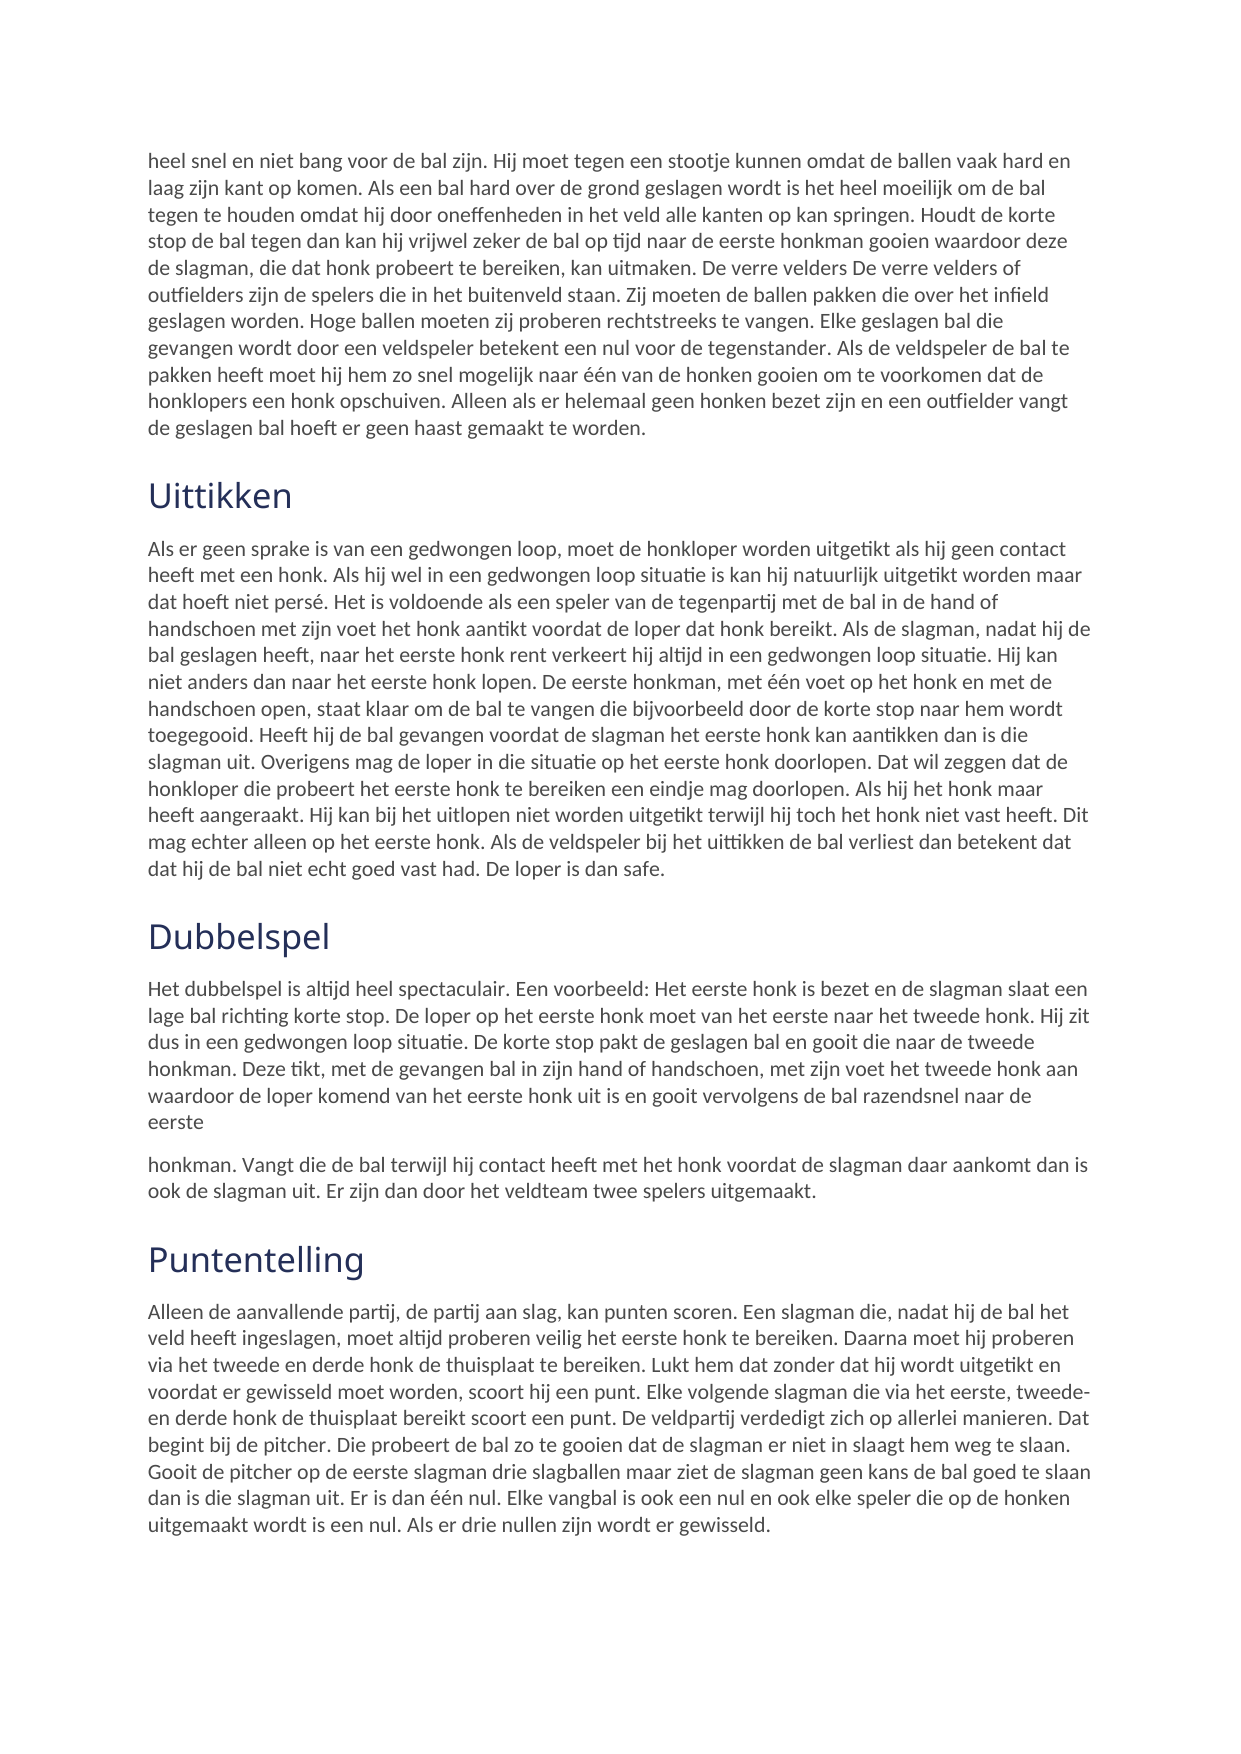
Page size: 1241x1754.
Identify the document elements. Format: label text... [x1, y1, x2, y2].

text Als er geen sprake is van een gedwongen loop, moet de honkloper worden uitgetikt als hij geen contact heeft met een honk. Als hij wel in een gedwongen loop situatie is kan hij natuurlijk uitgetikt worden maar dat hoeft niet persé. Het is voldoende als een speler van de tegenpartij met de bal in de hand of handschoen met zijn voet het honk aantikt voordat de loper dat honk bereikt. Als de slagman, nadat hij de bal geslagen heeft, naar het eerste honk rent verkeert hij altijd in een gedwongen loop situatie. Hij kan niet anders dan naar het eerste honk lopen. De eerste honkman, met één voet op het honk en met de handschoen open, staat klaar om de bal te vangen die bijvoorbeeld door de korte stop naar hem wordt toegegooid. Heeft hij de bal gevangen voordat de slagman het eerste honk kan aantikken dan is die slagman uit. Overigens mag de loper in die situatie op het eerste honk doorlopen. Dat wil zeggen dat de honkloper die probeert het eerste honk te bereiken een eindje mag doorlopen. Als hij het honk maar heeft aangeraakt. Hij kan bij het uitlopen niet worden uitgetikt terwijl hij toch het honk niet vast heeft. Dit mag echter alleen op het eerste honk. Als de veldspeler bij het uittikken de bal verliest dan betekent dat dat hij de bal niet echt goed vast had. De loper is dan safe. [148, 535, 1093, 881]
text Uittikken [148, 472, 1093, 519]
text Dubbelspel [148, 913, 1093, 959]
text Alleen de aanvallende partij, de partij aan slag, kan punten scoren. Een slagman die, nadat hij de bal het veld heeft ingeslagen, moet altijd proberen veilig het eerste honk te bereiken. Daarna moet hij proberen via het tweede en derde honk de thuisplaat te bereiken. Lukt hem dat zonder dat hij wordt uitgetikt en voordat er gewisseld moet worden, scoort hij een punt. Elke volgende slagman die via het eerste, tweede- en derde honk de thuisplaat bereikt scoort een punt. De veldpartij verdedigt zich op allerlei manieren. Dat begint bij de pitcher. Die probeert de bal zo te gooien dat de slagman er niet in slaagt hem weg te slaan. Gooit de pitcher op de eerste slagman drie slagballen maar ziet de slagman geen kans de bal goed te slaan dan is die slagman uit. Er is dan één nul. Elke vangbal is ook een nul en ook elke speler die op de honken uitgemaakt wordt is een nul. Als er drie nullen zijn wordt er gewisseld. [148, 1298, 1093, 1538]
text Puntentelling [148, 1235, 1093, 1282]
text Het dubbelspel is altijd heel spectaculair. Een voorbeeld: Het eerste honk is bezet en de slagman slaat een lage bal richting korte stop. De loper op het eerste honk moet van het eerste naar het tweede honk. Hij zit dus in een gedwongen loop situatie. De korte stop pakt de geslagen bal en gooit die naar de tweede honkman. Deze tikt, met de gevangen bal in zijn hand of handschoen, met zijn voet het tweede honk aan waardoor de loper komend van het eerste honk uit is en gooit vervolgens de bal razendsnel naar de eerste [148, 975, 1093, 1135]
text honkman. Vangt die de bal terwijl hij contact heeft met het honk voordat de slagman daar aankomt dan is ook de slagman uit. Er zijn dan door het veldteam twee spelers uitgemaakt. [148, 1151, 1093, 1204]
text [148, 148, 1093, 441]
